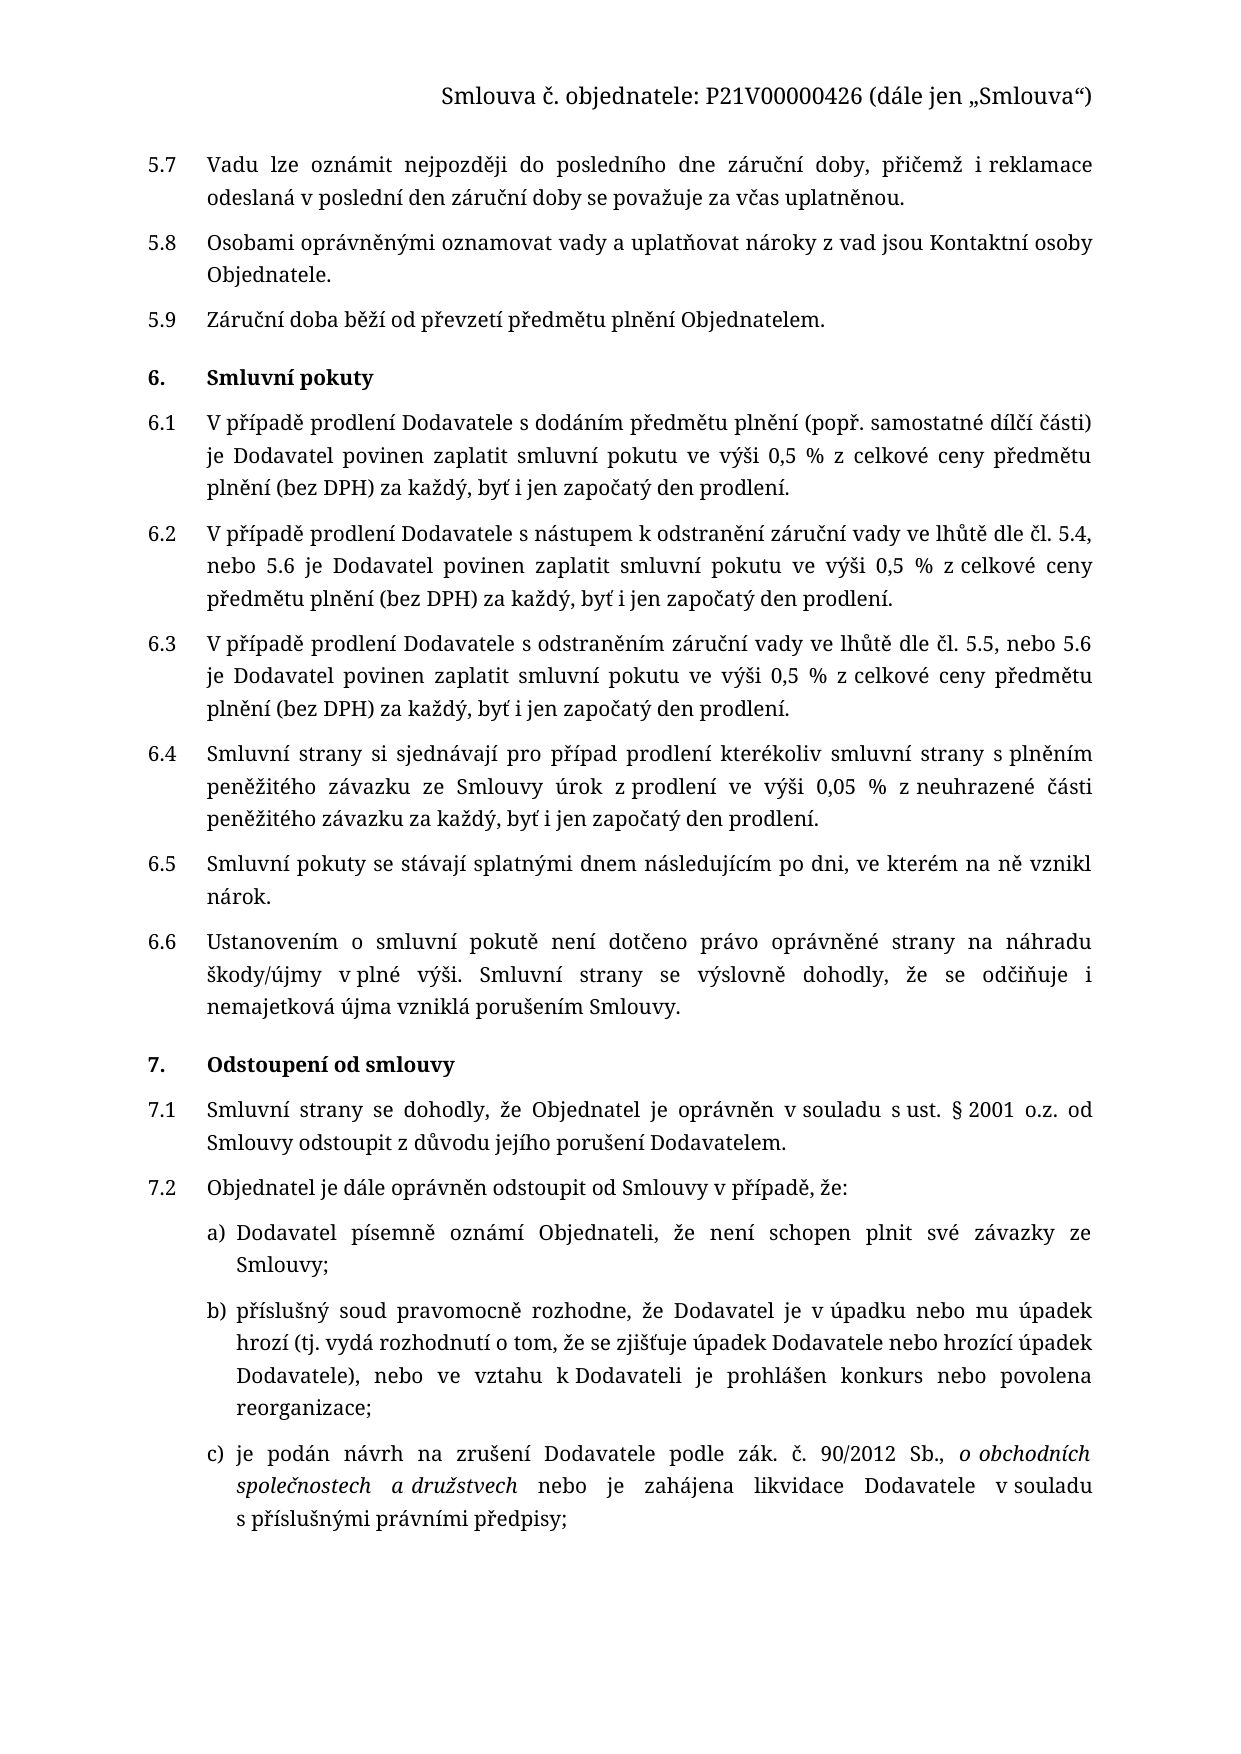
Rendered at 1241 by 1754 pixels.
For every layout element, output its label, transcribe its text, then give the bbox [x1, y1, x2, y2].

list příslušný soud pravomocně rozhodne, že Dodavatel je v úpadku nebo mu úpadek hrozí (tj. vydá rozhodnutí o tom, že se zjišťuje úpadek Dodavatele nebo hrozící úpadek Dodavatele), nebo ve vztahu k Dodavateli je prohlášen konkurs nebo povolena reorganizace; [207, 1296, 1093, 1422]
list Smluvní strany se dohodly, že Objednatel je oprávněn v souladu s ust. § 2001 o.z. od Smlouvy odstoupit z důvodu jejího porušení Dodavatelem. [148, 1095, 1093, 1156]
list Záruční doba běží od převzetí předmětu plnění Objednatelem. [148, 306, 1093, 334]
list Smluvní pokuty se stávají splatnými dnem následujícím po dni, ve kterém na ně vznikl nárok. [148, 849, 1093, 911]
list V případě prodlení Dodavatele s dodáním předmětu plnění (popř. samostatné dílčí části) je Dodavatel povinen zaplatit smluvní pokutu ve výši 0,5 % z celkové ceny předmětu plnění (bez DPH) za každý, byť i jen započatý den prodlení. [148, 408, 1093, 502]
list Vadu lze oznámit nejpozději do posledního dne záruční doby, přičemž i reklamace odeslaná v poslední den záruční doby se považuje za včas uplatněnou. [148, 150, 1093, 211]
list Dodavatel písemně oznámí Objednateli, že není schopen plnit své závazky ze Smlouvy; [207, 1218, 1093, 1279]
list Odstoupení od smlouvy [148, 1050, 1093, 1078]
list Ustanovením o smluvní pokutě není dotčeno právo oprávněné strany na náhradu škody/újmy v plné výši. Smluvní strany se výslovně dohodly, že se odčiňuje i nemajetková újma vzniklá porušením Smlouvy. [148, 927, 1093, 1021]
list Smluvní pokuty [148, 363, 1093, 392]
list V případě prodlení Dodavatele s nástupem k odstranění záruční vady ve lhůtě dle čl. 5.4, nebo 5.6 je Dodavatel povinen zaplatit smluvní pokutu ve výši 0,5 % z celkové ceny předmětu plnění (bez DPH) za každý, byť i jen započatý den prodlení. [148, 519, 1093, 612]
list Osobami oprávněnými oznamovat vady a uplatňovat nároky z vad jsou Kontaktní osoby Objednatele. [148, 228, 1093, 289]
list je podán návrh na zrušení Dodavatele podle zák. č. 90/2012 Sb., o obchodních společnostech a družstvech nebo je zahájena likvidace Dodavatele v souladu s příslušnými právními předpisy; [207, 1439, 1093, 1532]
list V případě prodlení Dodavatele s odstraněním záruční vady ve lhůtě dle čl. 5.5, nebo 5.6 je Dodavatel povinen zaplatit smluvní pokutu ve výši 0,5 % z celkové ceny předmětu plnění (bez DPH) za každý, byť i jen započatý den prodlení. [148, 629, 1093, 723]
list Objednatel je dále oprávněn odstoupit od Smlouvy v případě, že: [148, 1173, 1093, 1201]
list Smluvní strany si sjednávají pro případ prodlení kterékoliv smluvní strany s plněním peněžitého závazku ze Smlouvy úrok z prodlení ve výši 0,05 % z neuhrazené části peněžitého závazku za každý, byť i jen započatý den prodlení. [148, 739, 1093, 833]
